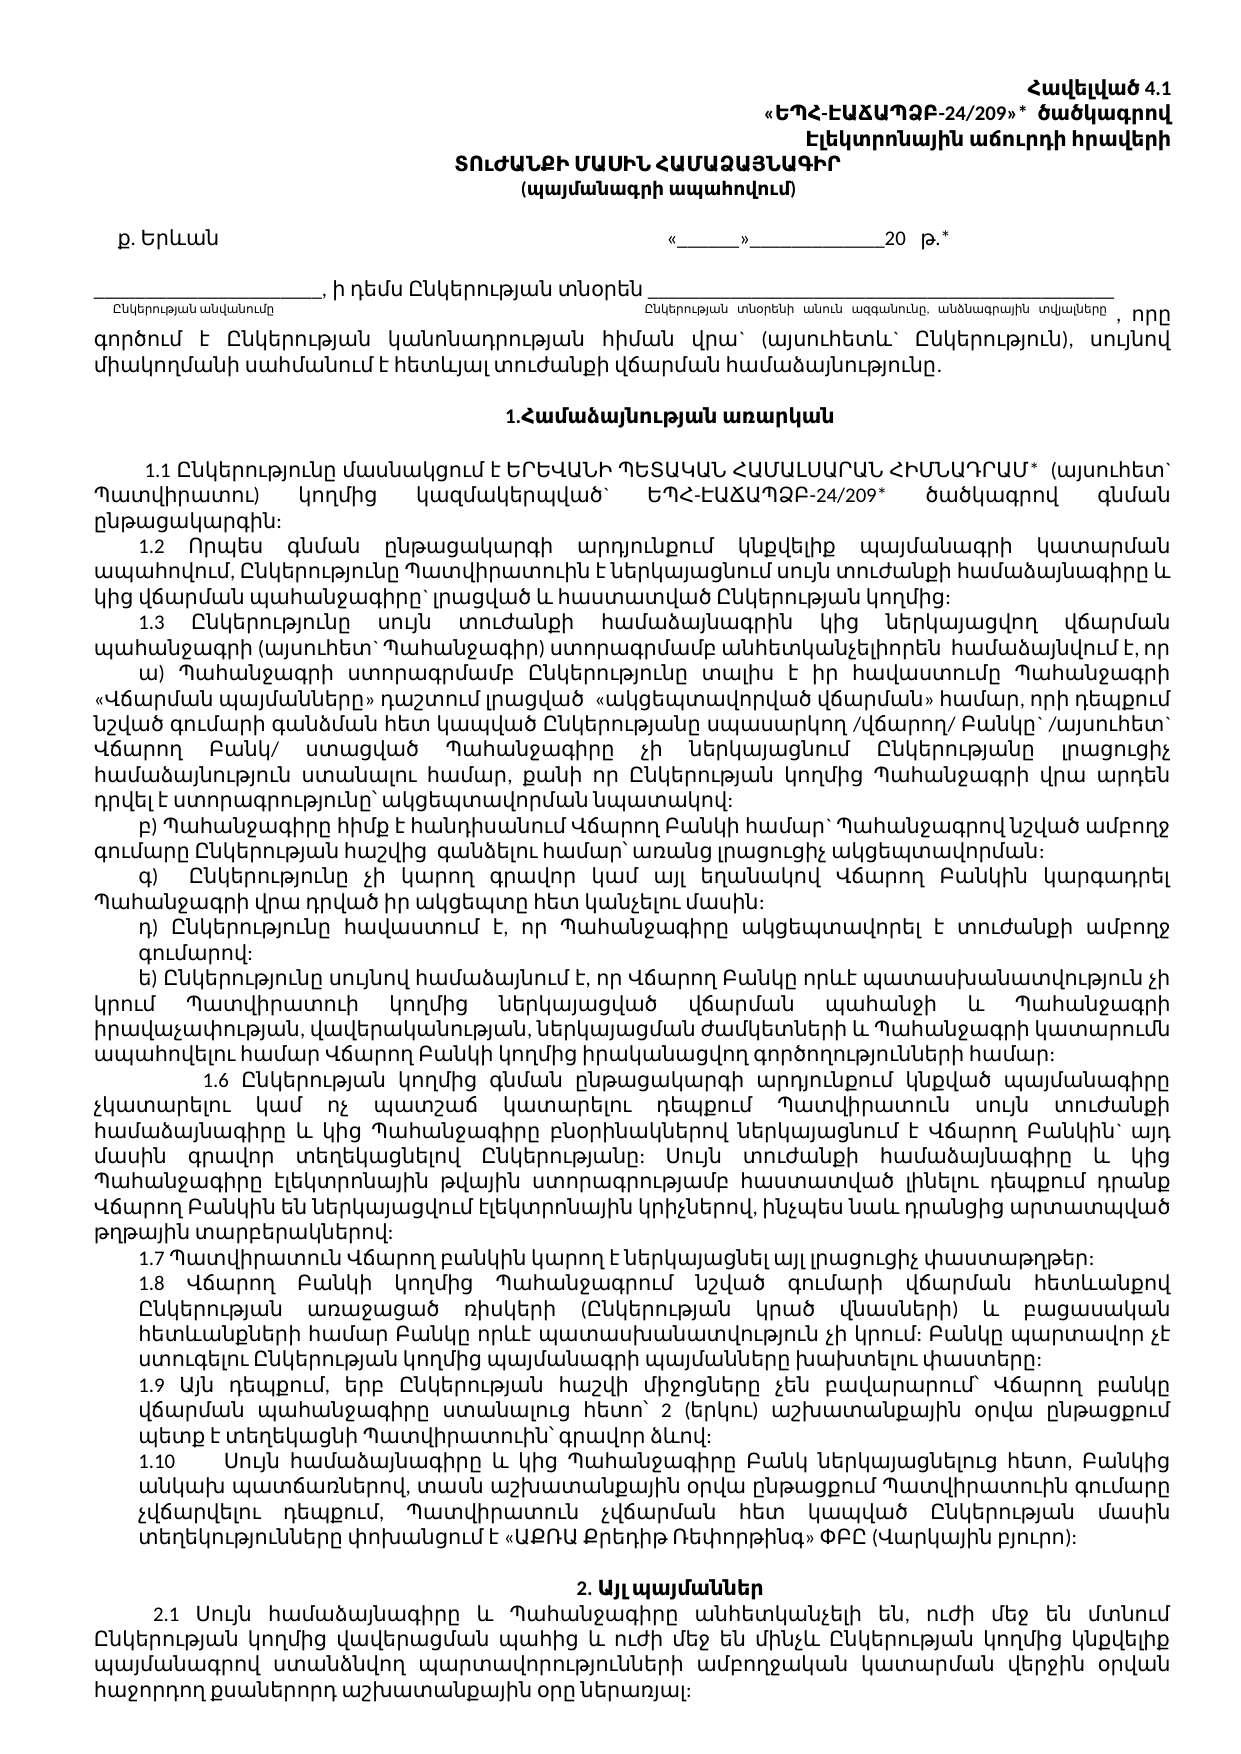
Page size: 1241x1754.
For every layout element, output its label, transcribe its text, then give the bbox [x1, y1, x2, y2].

text «ԵՊՀ-ԷԱՃԱՊՁԲ-24/209»* ծածկագրով [94, 100, 1171, 126]
text 1.6 Ընկերության կողմից գնման ընթացակարգի արդյունքում կնքված պայմանագիրը չկատարելու կամ ոչ պատշաճ կատարելու դեպքում Պատվիրատուն սույն տուժանքի համաձայնագիրը և կից Պահանջագիրը բնօրինակներով ներկայացնում է Վճարող Բանկին` այդ մասին գրավոր տեղեկացնելով Ընկերությանը: Սույն տուժանքի համաձայնագիրը և կից Պահանջագիրը էլեկտրոնային թվային ստորագրությամբ հաստատված լինելու դեպքում դրանք Վճարող Բանկին են ներկայացվում էլեկտրոնային կրիչներով, ինչպես նաև դրանցից արտատպված թղթային տարբերակներով: [94, 1067, 1171, 1245]
text բ) Պահանջագիրը հիմք է հանդիսանում Վճարող Բանկի համար` Պահանջագրով նշված ամբողջ գումարը Ընկերության հաշվից գանձելու համար՝ առանց լրացուցիչ ակցեպտավորման: [94, 813, 1171, 864]
text 1.8 Վճարող Բանկի կողմից Պահանջագրում նշված գումարի վճարման հետևանքով Ընկերության առաջացած ռիսկերի (Ընկերության կրած վնասների) և բացասական հետևանքների համար Բանկը որևէ պատասխանատվություն չի կրում: Բանկը պարտավոր չէ ստուգելու Ընկերության կողմից պայմանագրի պայմանները խախտելու փաստերը: [138, 1270, 1171, 1372]
text 1.7 Պատվիրատուն Վճարող բանկին կարող է ներկայացնել այլ լրացուցիչ փաստաթղթեր: [138, 1245, 1171, 1270]
text գ) Ընկերությունը չի կարող գրավոր կամ այլ եղանակով Վճարող Բանկին կարգադրել Պահանջագրի վրա դրված իր ակցեպտը հետ կանչելու մասին: [94, 864, 1171, 914]
text Հավելված 4.1 [94, 75, 1171, 100]
text 1.1 Ընկերությունը մասնակցում է ԵՐԵՎԱՆԻ ՊԵՏԱԿԱՆ ՀԱՄԱԼՍԱՐԱՆ ՀԻՄՆԱԴՐԱՄ* (այսուհետ` Պատվիրատու) կողմից կազմակերպված` ԵՊՀ-ԷԱՃԱՊՁԲ-24/209* ծածկագրով գնման ընթացակարգին: [94, 457, 1171, 533]
text դ) Ընկերությունը հավաստում է, որ Պահանջագիրը ակցեպտավորել է տուժանքի ամբողջ գումարով: [138, 914, 1171, 965]
text 2. Այլ պայմաններ [169, 1575, 1171, 1601]
text Ընկերության անվանումը Ընկերության տնօրենի անուն ազգանունը, անձնագրային տվյալները , որը գործում է Ընկերության կանոնադրության հիման վրա` (այսուհետև` Ընկերություն), սույնով միակողմանի սահմանում է հետևյալ տուժանքի վճարման համաձայնությունը. [94, 301, 1171, 377]
text 1.Համաձայնության առարկան [169, 403, 1171, 428]
text ք. Երևան «______»_____________20 թ.* [94, 225, 1171, 250]
text 1.2 Որպես գնման ընթացակարգի արդյունքում կնքվելիք պայմանագրի կատարման ապահովում, Ընկերությունը Պատվիրատուին է ներկայացնում սույն տուժանքի համաձայնագիրը և կից վճարման պահանջագիրը` լրացված և հաստատված Ընկերության կողմից: [94, 533, 1171, 609]
text (պայմանագրի ապահովում) [94, 177, 1171, 199]
text 2.1 Սույն համաձայնագիրը և Պահանջագիրը անհետկանչելի են, ուժի մեջ են մտնում Ընկերության կողմից վավերացման պահից և ուժի մեջ են մինչև Ընկերության կողմից կնքվելիք պայմանագրով ստանձնվող պարտավորությունների ամբողջական կատարման վերջին օրվան հաջորդող քսաներորդ աշխատանքային օրը ներառյալ: [94, 1601, 1171, 1702]
text 1.3 Ընկերությունը սույն տուժանքի համաձայնագրին կից ներկայացվող վճարման պահանջագրի (այսուհետ` Պահանջագիր) ստորագրմամբ անհետկանչելիորեն համաձայնվում է, որ [94, 609, 1171, 660]
text ե) Ընկերությունը սույնով համաձայնում է, որ Վճարող Բանկը որևէ պատասխանատվություն չի կրում Պատվիրատուի կողմից ներկայացված վճարման պահանջի և Պահանջագրի իրավաչափության, վավերականության, ներկայացման ժամկետների և Պահանջագրի կատարումն ապահովելու համար Վճարող Բանկի կողմից իրականացվող գործողությունների համար: [94, 965, 1171, 1067]
text 1.9 Այն դեպքում, երբ Ընկերության հաշվի միջոցները չեն բավարարում՝ Վճարող բանկը վճարման պահանջագիրը ստանալուց հետո՝ 2 (երկու) աշխատանքային օրվա ընթացքում պետք է տեղեկացնի Պատվիրատուին՝ գրավոր ձևով: [138, 1372, 1171, 1448]
text ա) Պահանջագրի ստորագրմամբ Ընկերությունը տալիս է իր հավաստումը Պահանջագրի «Վճարման պայմանները» դաշտում լրացված «ակցեպտավորված վճարման» համար, որի դեպքում նշված գումարի գանձման հետ կապված Ընկերությանը սպասարկող /վճարող/ Բանկը` /այսուհետ` Վճարող Բանկ/ ստացված Պահանջագիրը չի ներկայացնում Ընկերությանը լրացուցիչ համաձայնություն ստանալու համար, քանի որ Ընկերության կողմից Պահանջագրի վրա արդեն դրվել է ստորագրությունը՝ ակցեպտավորման նպատակով: [94, 660, 1171, 813]
text 1.10 Սույն համաձայնագիրը և կից Պահանջագիրը Բանկ ներկայացնելուց հետո, Բանկից անկախ պատճառներով, տասն աշխատանքային օրվա ընթացքում Պատվիրատուին գումարը չվճարվելու դեպքում, Պատվիրատուն չվճարման հետ կապված Ընկերության մասին տեղեկությունները փոխանցում է «ԱՔՌԱ Քրեդիթ Ռեփորթինգ» ՓԲԸ (Վարկային բյուրո): [138, 1448, 1171, 1550]
text ______________________, ի դեմս Ընկերության տնօրեն _____________________________________________ [94, 276, 1171, 301]
text ՏՈւԺԱՆՔԻ ՄԱՍԻՆ ՀԱՄԱՁԱՅՆԱԳԻՐ [94, 151, 1171, 177]
text Էլեկտրոնային աճուրդի հրավերի [94, 126, 1171, 151]
